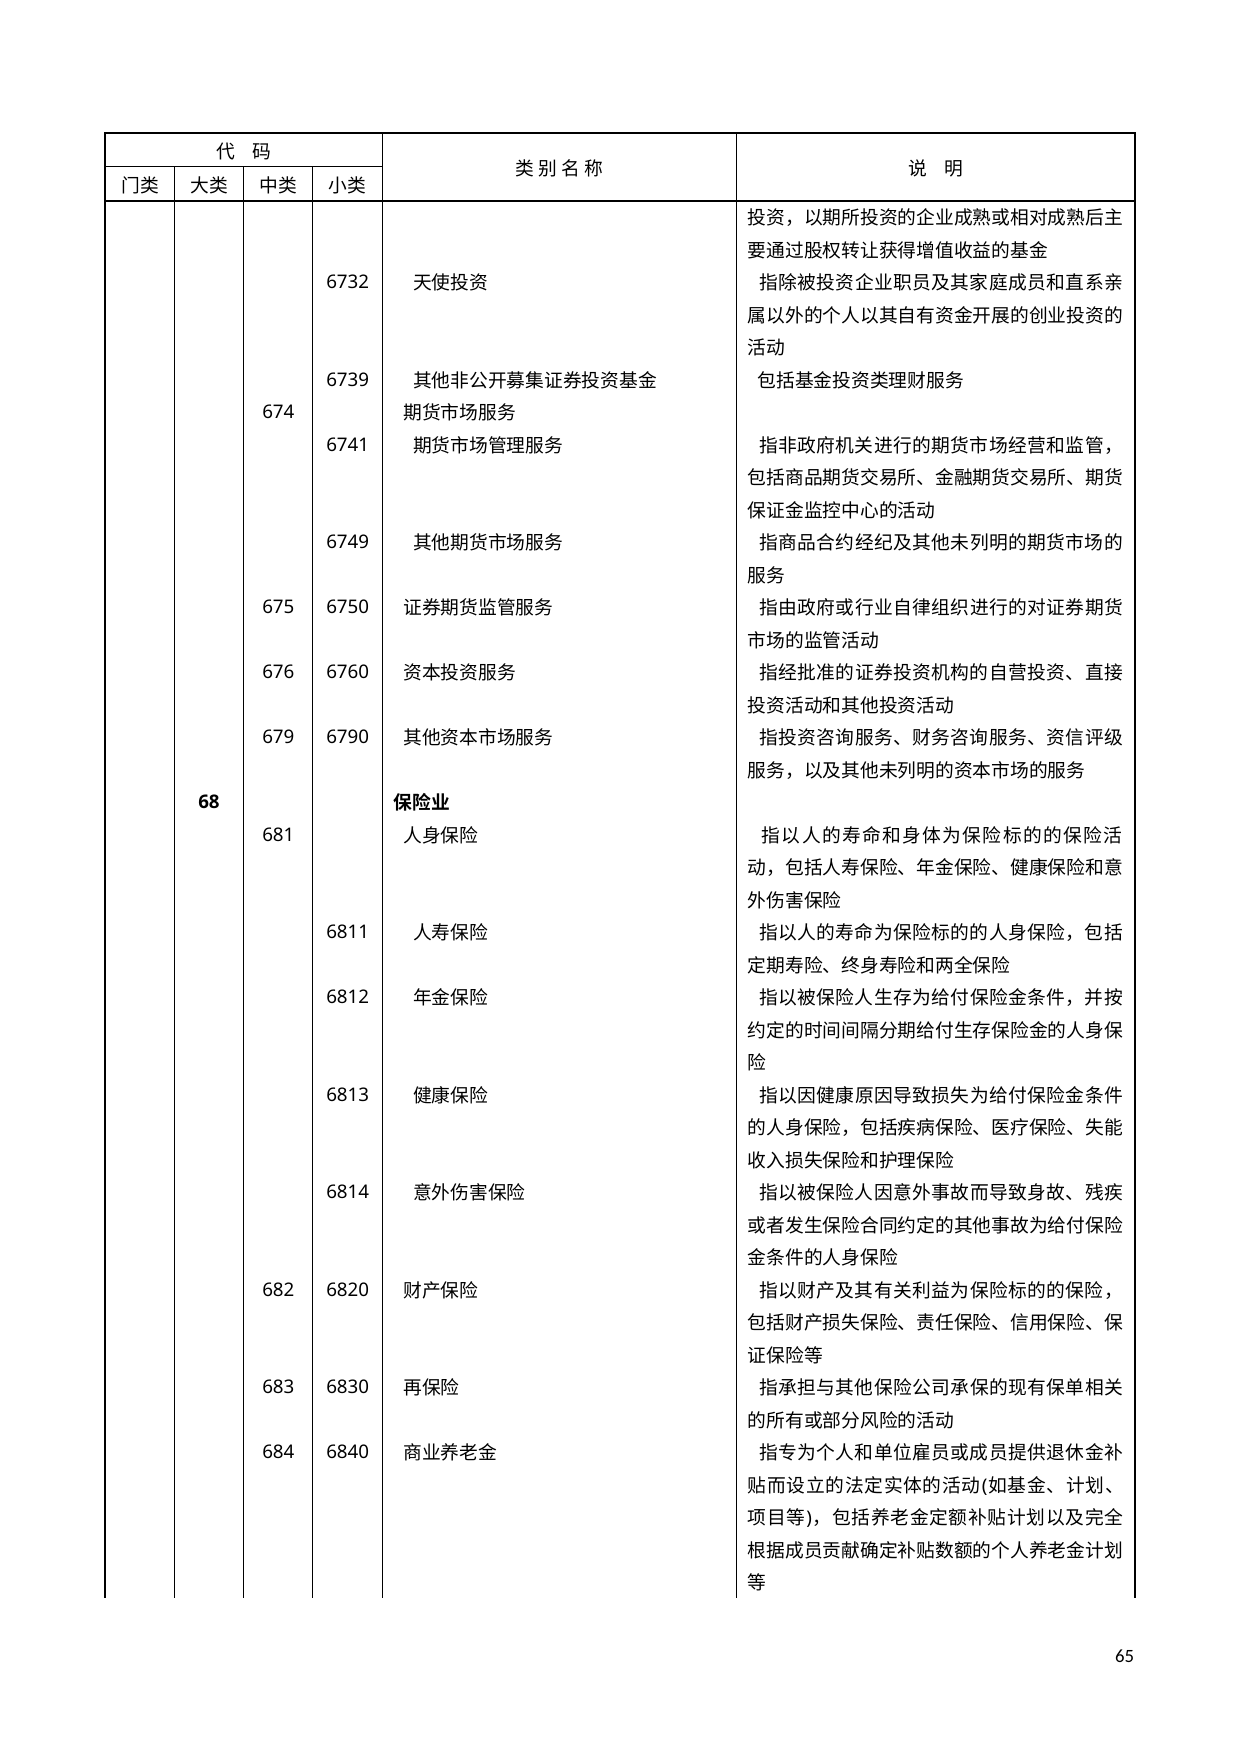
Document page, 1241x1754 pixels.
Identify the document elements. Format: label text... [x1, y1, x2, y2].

table_cell 中类 [244, 167, 312, 200]
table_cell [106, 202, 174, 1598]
table_cell 门类 [106, 167, 174, 200]
table_cell 大类 [175, 167, 243, 200]
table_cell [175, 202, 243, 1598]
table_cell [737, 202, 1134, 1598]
table_header 代 码 [106, 134, 382, 166]
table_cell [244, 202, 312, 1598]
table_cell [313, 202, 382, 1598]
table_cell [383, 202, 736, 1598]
table_header 类 别 名 称 [383, 134, 736, 200]
table_header 说 明 [737, 134, 1134, 200]
table_cell 小类 [313, 167, 382, 200]
